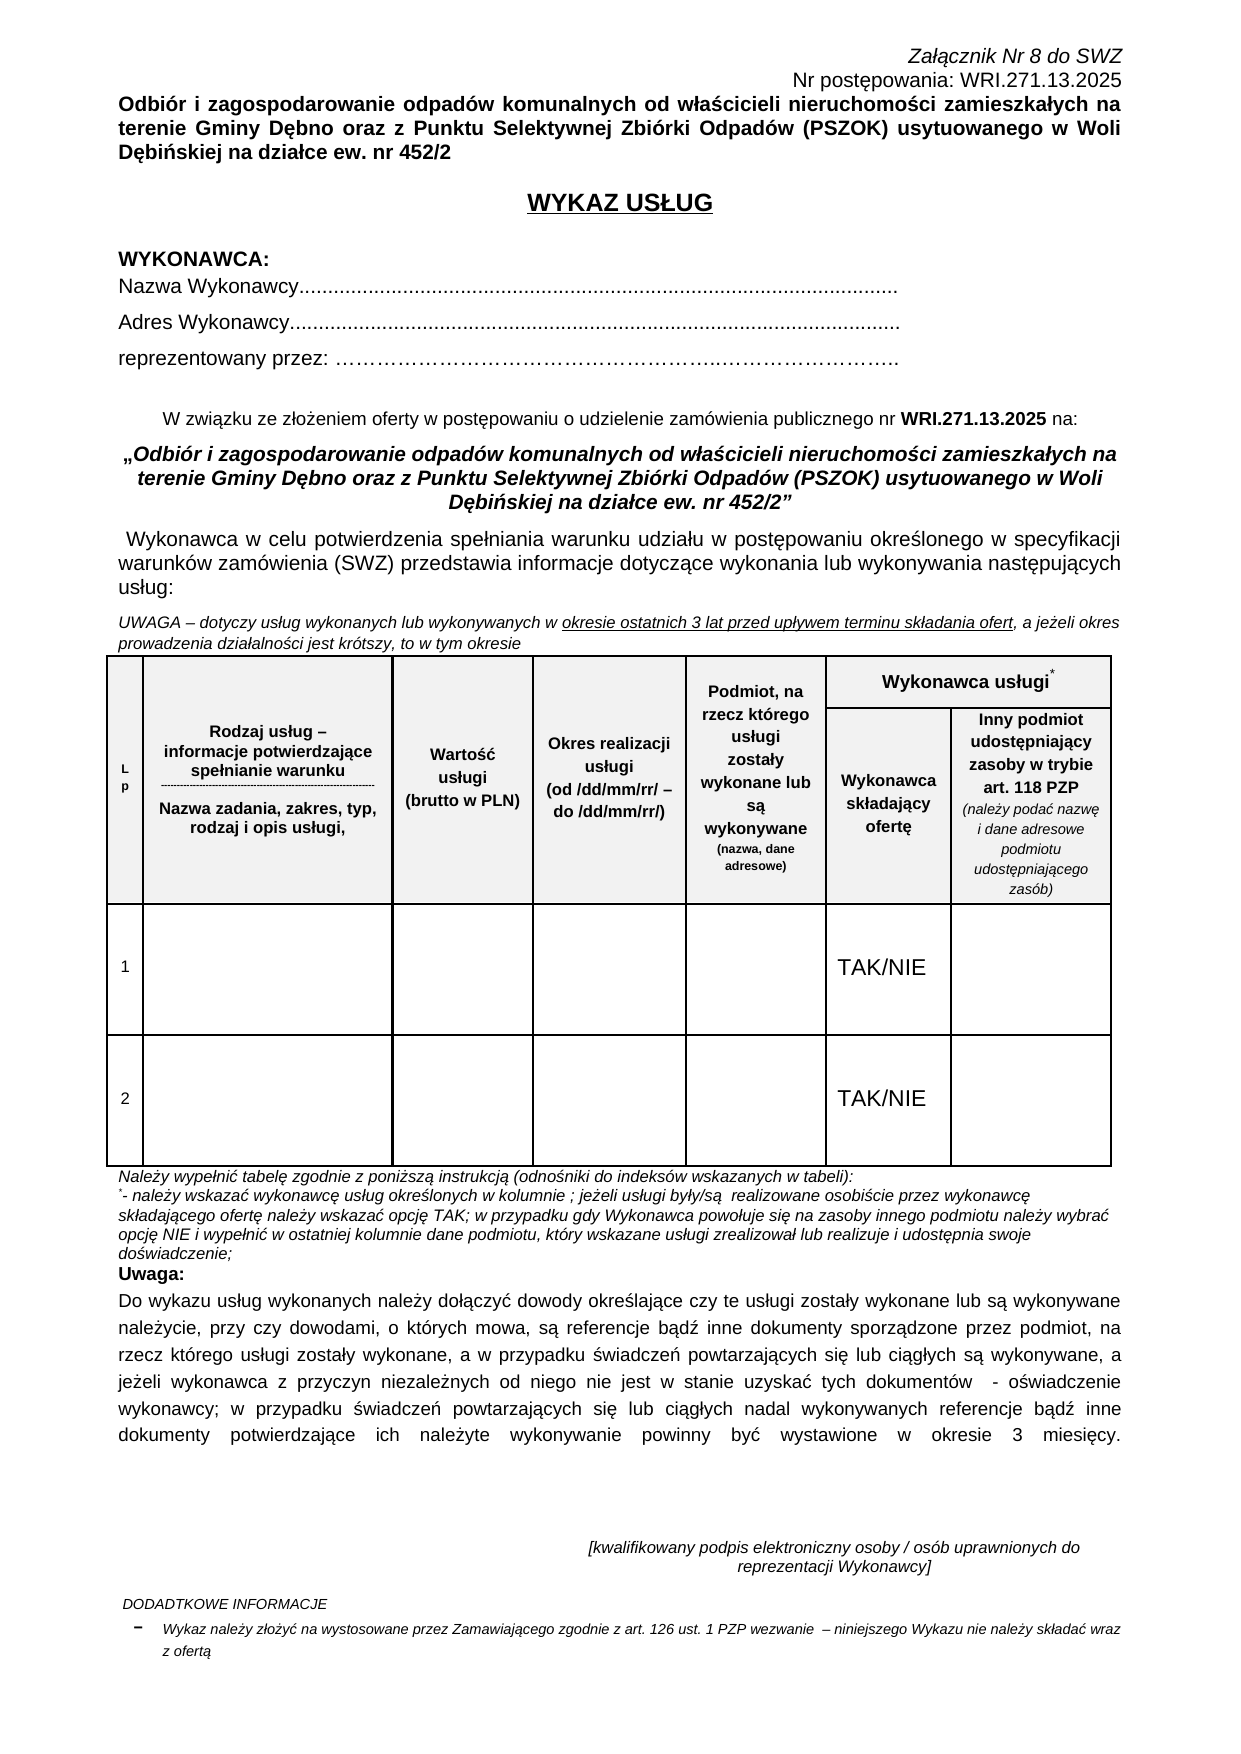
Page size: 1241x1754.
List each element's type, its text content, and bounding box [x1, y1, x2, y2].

table_cell TAK/NIE [827, 905, 950, 1034]
table_header Lp [108, 657, 142, 902]
text WYKONAWCA: [118, 247, 1122, 271]
table_cell [144, 1036, 391, 1165]
text Adres Wykonawcy.......................................................................................................... [118, 310, 1122, 334]
text DODADTKOWE INFORMACJE [118, 1595, 1122, 1612]
table_cell TAK/NIE [827, 1036, 950, 1165]
table_header Okres realizacji usługi (od /dd/mm/rr/ – do /dd/mm/rr/) [534, 657, 685, 902]
text Do wykazu usług wykonanych należy dołączyć dowody określające czy te usługi zostały wykonane lub są wykonywane należycie, przy czy dowodami, o których mowa, są referencje bądź inne dokumenty sporządzone przez podmiot, na rzecz którego usługi zostały wykonane, a w przypadku świadczeń powtarzających się lub ciągłych są wykonywane, a jeżeli wykonawca z przyczyn niezależnych od niego nie jest w stanie uzyskać tych dokumentów - oświadczenie wykonawcy; w przypadku świadczeń powtarzających się lub ciągłych nadal wykonywanych referencje bądź inne dokumenty potwierdzające ich należyte wykonywanie powinny być wystawione w okresie 3 miesięcy. [118, 1290, 1122, 1476]
table_header Wartość usługi (brutto w PLN) [394, 657, 532, 902]
table_header Wykonawca usługi* [827, 657, 1110, 707]
text *- należy wskazać wykonawcę usług określonych w kolumnie ; jeżeli usługi były/są realizowane osobiście przez wykonawcę składającego ofertę należy wskazać opcję TAK; w przypadku gdy Wykonawca powołuje się na zasoby innego podmiotu należy wybrać opcję NIE i wypełnić w ostatniej kolumnie dane podmiotu, który wskazane usługi zrealizował lub realizuje i udostępnia swoje doświadczenie; [118, 1186, 1122, 1263]
table_cell [534, 1036, 685, 1165]
table_cell [394, 905, 532, 1034]
table_cell Wykonawca składający ofertę [827, 709, 950, 902]
table_cell [144, 905, 391, 1034]
table_cell [534, 905, 685, 1034]
text Uwaga: [118, 1263, 1122, 1284]
table_header Rodzaj usług – informacje potwierdzające spełnianie warunku ------------------------------------------------------------------- Nazwa zadania, zakres, typ, rodzaj i opis usługi, [144, 657, 391, 902]
text Wykonawca w celu potwierdzenia spełniania warunku udziału w postępowaniu określonego w specyfikacji warunków zamówienia (SWZ) przedstawia informacje dotyczące wykonania lub wykonywania następujących usług: [118, 527, 1122, 598]
table_cell 2 [108, 1036, 142, 1165]
text „Odbiór i zagospodarowanie odpadów komunalnych od właścicieli nieruchomości zamieszkałych na terenie Gminy Dębno oraz z Punktu Selektywnej Zbiórki Odpadów (PSZOK) usytuowanego w Woli Dębińskiej na działce ew. nr 452/2” [118, 442, 1122, 514]
text Należy wypełnić tabelę zgodnie z poniższą instrukcją (odnośniki do indeksów wskazanych w tabeli): [118, 1167, 1122, 1186]
table_cell Inny podmiot udostępniający zasoby w trybie art. 118 PZP (należy podać nazwę i dane adresowe podmiotu udostępniającego zasób) [952, 709, 1110, 902]
text [kwalifikowany podpis elektroniczny osoby / osób uprawnionych do reprezentacji Wykonawcy] [546, 1538, 1122, 1576]
text W związku ze złożeniem oferty w postępowaniu o udzielenie zamówienia publicznego nr WRI.271.13.2025 na: [118, 408, 1122, 430]
table_cell [687, 905, 825, 1034]
list Wykaz należy złożyć na wystosowane przez Zamawiającego zgodnie z art. 126 ust. 1 PZP wezwanie – niniejszego Wykazu nie należy składać wraz z ofertą [133, 1614, 1122, 1659]
table_cell [952, 905, 1110, 1034]
table_header Podmiot, na rzecz którego usługi zostały wykonane lub są wykonywane (nazwa, dane adresowe) [687, 657, 825, 902]
text Nazwa Wykonawcy........................................................................................................ [118, 274, 1122, 298]
table_cell [394, 1036, 532, 1165]
text reprezentowany przez: ………………………………………………..…………………….. [118, 346, 1122, 370]
table_cell [952, 1036, 1110, 1165]
subtitle WYKAZ USŁUG [118, 188, 1122, 217]
text UWAGA – dotyczy usług wykonanych lub wykonywanych w okresie ostatnich 3 lat przed upływem terminu składania ofert, a jeżeli okres prowadzenia działalności jest krótszy, to w tym okresie [118, 613, 1122, 653]
table_cell 1 [108, 905, 142, 1034]
table_cell [687, 1036, 825, 1165]
